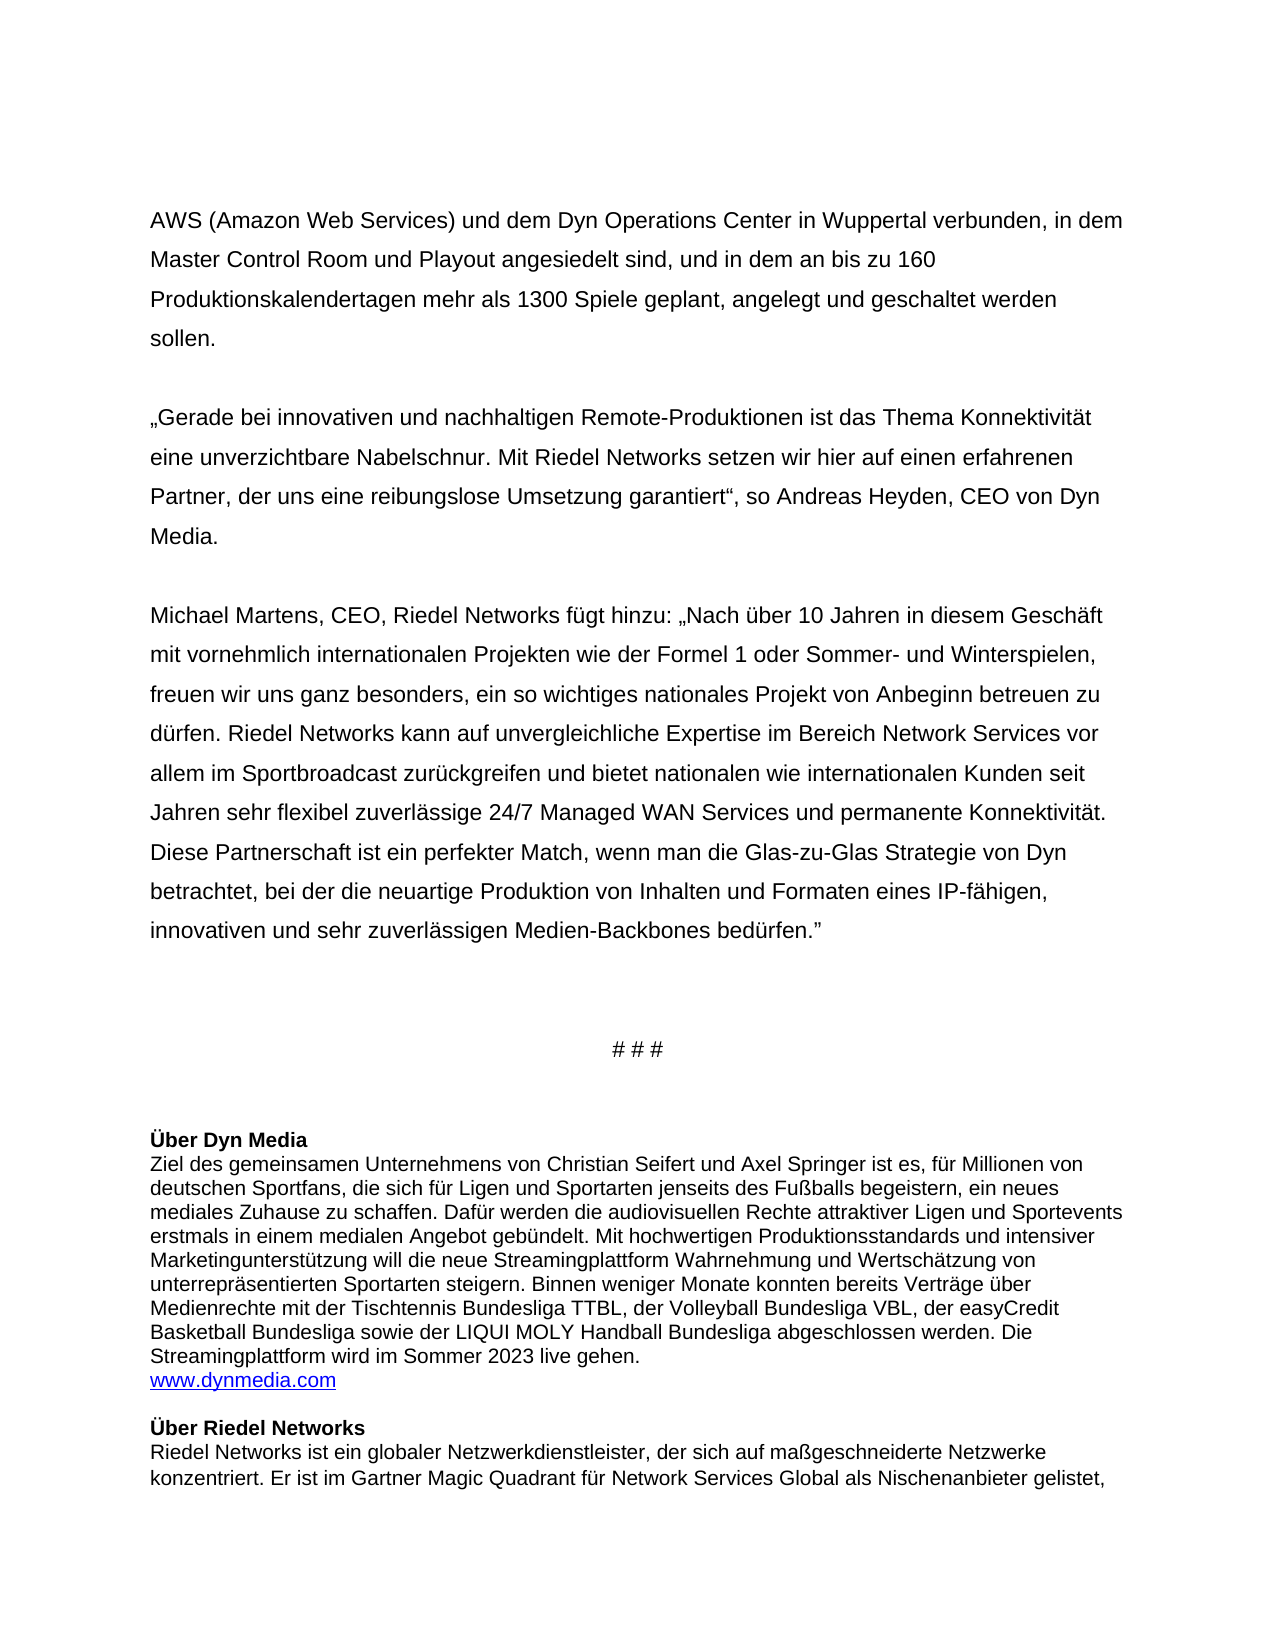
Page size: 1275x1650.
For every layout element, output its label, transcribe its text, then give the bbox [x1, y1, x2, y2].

text Ziel des gemeinsamen Unternehmens von Christian Seifert und Axel Springer ist es, für Millionen von deutschen Sportfans, die sich für Ligen und Sportarten jenseits des Fußballs begeistern, ein neues mediales Zuhause zu schaffen. Dafür werden die audiovisuellen Rechte attraktiver Ligen und Sportevents erstmals in einem medialen Angebot gebündelt. Mit hochwertigen Produktionsstandards und intensiver Marketingunterstützung will die neue Streamingplattform Wahrnehmung und Wertschätzung von unterrepräsentierten Sportarten steigern. Binnen weniger Monate konnten bereits Verträge über Medienrechte mit der Tischtennis Bundesliga TTBL, der Volleyball Bundesliga VBL, der easyCredit Basketball Bundesliga sowie der LIQUI MOLY Handball Bundesliga abgeschlossen werden. Die Streamingplattform wird im Sommer 2023 live gehen. www.dynmedia.com [150, 1152, 1125, 1392]
text Über Dyn Media [150, 1099, 1125, 1152]
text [150, 207, 1125, 352]
text # # # [150, 1036, 1125, 1062]
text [150, 1439, 1125, 1489]
text Michael Martens, CEO, Riedel Networks fügt hinzu: „Nach über 10 Jahren in diesem Geschäft mit vornehmlich internationalen Projekten wie der Formel 1 oder Sommer- und Winterspielen, freuen wir uns ganz besonders, ein so wichtiges nationales Projekt von Anbeginn betreuen zu dürfen. Riedel Networks kann auf unvergleichliche Expertise im Bereich Network Services vor allem im Sportbroadcast zurückgreifen und bietet nationalen wie internationalen Kunden seit Jahren sehr flexibel zuverlässige 24/7 Managed WAN Services und permanente Konnektivität. Diese Partnerschaft ist ein perfekter Match, wenn man die Glas-zu-Glas Strategie von Dyn betrachtet, bei der die neuartige Produktion von Inhalten und Formaten eines IP-fähigen, innovativen und sehr zuverlässigen Medien-Backbones bedürfen.” [150, 602, 1125, 944]
text Über Riedel Networks [150, 1392, 1125, 1439]
text „Gerade bei innovativen und nachhaltigen Remote-Produktionen ist das Thema Konnektivität eine unverzichtbare Nabelschnur. Mit Riedel Networks setzen wir hier auf einen erfahrenen Partner, der uns eine reibungslose Umsetzung garantiert“, so Andreas Heyden, CEO von Dyn Media. [150, 404, 1125, 549]
